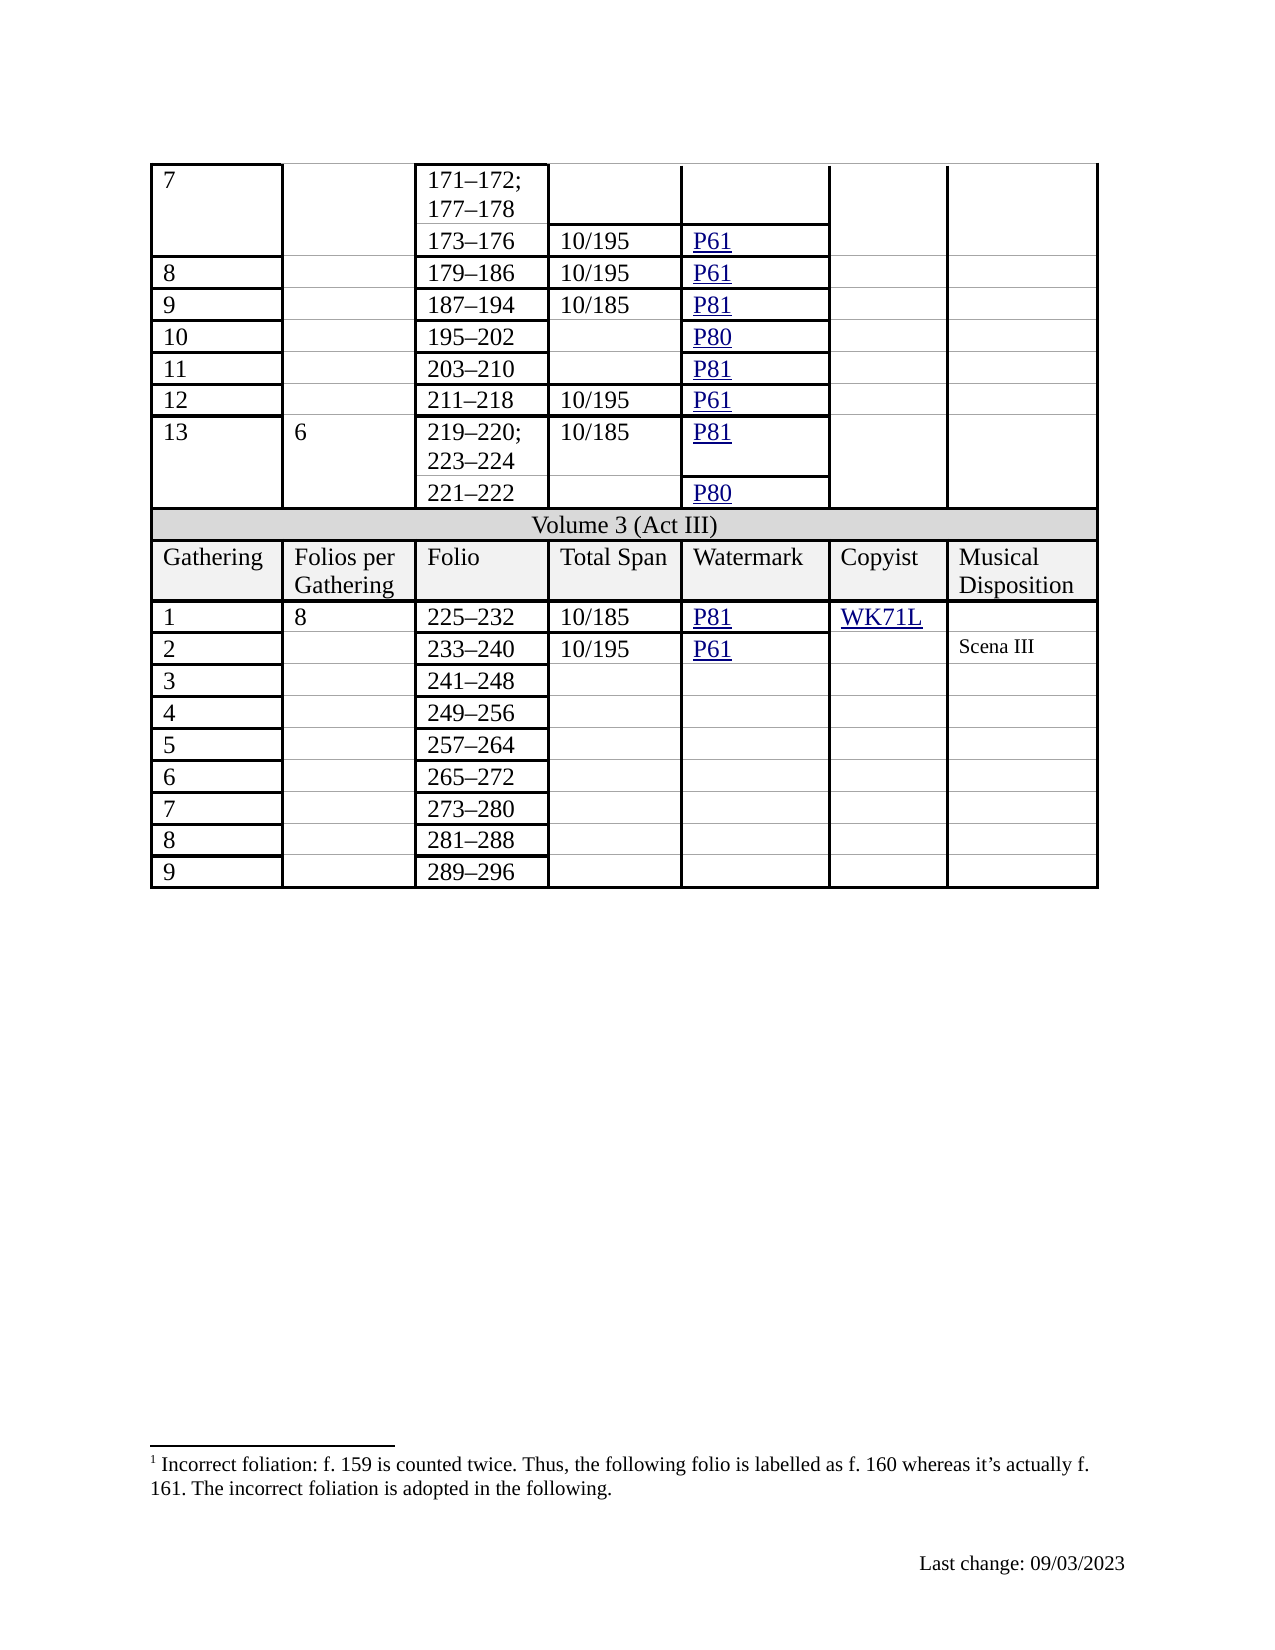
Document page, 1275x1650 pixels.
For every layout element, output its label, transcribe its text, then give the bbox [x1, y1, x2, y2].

table_cell [284, 760, 414, 791]
table_cell [949, 288, 1096, 319]
table_cell [550, 352, 680, 382]
table_cell 10/185 [550, 418, 680, 475]
table_cell P61 [683, 258, 828, 287]
table_cell [949, 855, 1096, 886]
table_cell 265–272 [417, 762, 547, 791]
table_cell 219–220; 223–224 [417, 418, 547, 475]
table_cell 10/185 [550, 603, 680, 631]
table_cell [949, 792, 1096, 822]
table_cell 7 [153, 794, 281, 822]
table_cell [683, 792, 828, 822]
table_cell 12 [153, 386, 281, 414]
table_cell P81 [683, 603, 828, 631]
table_cell [682, 164, 829, 223]
table_cell 225–232 [417, 603, 547, 631]
table_cell [550, 476, 680, 507]
table_cell [284, 352, 414, 382]
table_cell [831, 824, 946, 854]
table_cell 6 [153, 762, 281, 791]
table_cell [831, 728, 946, 759]
table_cell Gathering [153, 542, 281, 599]
table_cell [831, 632, 946, 663]
table_cell [829, 164, 947, 255]
table_cell [831, 320, 946, 351]
table_cell [949, 320, 1096, 351]
table_cell [284, 824, 414, 854]
table_cell [831, 792, 946, 822]
table_cell [683, 696, 828, 727]
table_cell [284, 696, 414, 727]
table_cell Scena III [949, 632, 1096, 663]
table_cell [284, 288, 414, 319]
table_cell [949, 352, 1096, 382]
table_cell Watermark [683, 542, 828, 599]
table_cell [284, 664, 414, 695]
table_cell [550, 664, 680, 695]
table_cell 10 [153, 322, 281, 351]
table_cell [284, 320, 414, 351]
table_cell [949, 603, 1096, 631]
table_cell P81 [683, 290, 828, 319]
table_cell [831, 855, 946, 886]
table_cell P81 [683, 354, 828, 382]
table_cell [683, 824, 828, 854]
table_cell 9 [153, 858, 281, 886]
table_cell Total Span [550, 542, 680, 599]
table_cell [550, 855, 680, 886]
table_cell [550, 164, 682, 223]
table_cell P81 [683, 418, 828, 475]
table_cell [831, 760, 946, 791]
table_cell 10/195 [550, 634, 680, 663]
table_cell 10/195 [550, 386, 680, 414]
table_cell [550, 792, 680, 822]
table_cell 203–210 [417, 354, 547, 382]
table_cell [831, 415, 946, 507]
table_cell [949, 664, 1096, 695]
table_cell 3 [153, 666, 281, 695]
table_cell [948, 164, 1096, 255]
table_cell [284, 632, 414, 663]
table_cell 273–280 [417, 794, 547, 822]
table_cell [683, 760, 828, 791]
table_cell P61 [683, 386, 828, 414]
table_cell [550, 320, 680, 351]
table_cell [949, 415, 1096, 507]
table_cell 6 [284, 415, 414, 507]
table_cell [284, 792, 414, 822]
table_cell 187–194 [417, 290, 547, 319]
table_cell 171–172; 177–178 [417, 166, 547, 223]
table_cell 233–240 [417, 634, 547, 663]
table_cell 249–256 [417, 698, 547, 727]
table_cell 179–186 [417, 258, 547, 287]
table_cell 10/185 [550, 290, 680, 319]
table_cell [284, 728, 414, 759]
table_cell 1 [153, 603, 281, 631]
table_cell 5 [153, 730, 281, 759]
table_cell [683, 855, 828, 886]
table_cell 289–296 [417, 858, 547, 886]
table_cell [831, 384, 946, 414]
table_cell 11 [153, 354, 281, 382]
table_cell [550, 696, 680, 727]
table_cell [949, 824, 1096, 854]
table_cell Folio [417, 542, 547, 599]
table_cell 241–248 [417, 666, 547, 695]
table_cell [831, 288, 946, 319]
table_cell 7 [153, 166, 281, 255]
table_cell [949, 728, 1096, 759]
table_cell [284, 164, 414, 255]
table_cell P61 [683, 634, 828, 663]
table_cell [831, 664, 946, 695]
table_cell 8 [153, 826, 281, 854]
table_cell [683, 728, 828, 759]
table_cell [949, 256, 1096, 287]
table_cell [284, 256, 414, 287]
table_cell 257–264 [417, 730, 547, 759]
table_cell P80 [683, 478, 828, 507]
table_cell [550, 728, 680, 759]
table_cell [831, 352, 946, 382]
table_cell 10/195 [550, 258, 680, 287]
table_cell Folios per Gathering [284, 542, 414, 599]
table_cell 13 [153, 418, 281, 507]
table_cell WK71L [831, 603, 946, 631]
table_cell 211–218 [417, 386, 547, 414]
table_cell P80 [683, 322, 828, 351]
table_cell [550, 824, 680, 854]
table_cell 281–288 [417, 826, 547, 854]
table_cell [550, 760, 680, 791]
table_cell 2 [153, 634, 281, 663]
table_cell [831, 696, 946, 727]
table_cell Copyist [831, 542, 946, 599]
table_cell 195–202 [417, 322, 547, 351]
table_cell 8 [153, 258, 281, 287]
table_cell 221–222 [417, 476, 547, 507]
table_cell [949, 384, 1096, 414]
table_cell 10/195 [550, 226, 680, 255]
table_cell Volume 3 (Act III) [153, 510, 1096, 539]
table_cell [949, 760, 1096, 791]
table_cell 173–176 [417, 224, 547, 255]
table_cell P61 [683, 226, 828, 255]
table_cell 8 [284, 603, 414, 631]
table_cell [949, 696, 1096, 727]
table_cell [683, 664, 828, 695]
table_cell [284, 384, 414, 414]
table_cell Musical Disposition [949, 542, 1096, 599]
table_cell 9 [153, 290, 281, 319]
table_cell [284, 855, 414, 886]
table_cell [831, 256, 946, 287]
table_cell 4 [153, 698, 281, 727]
